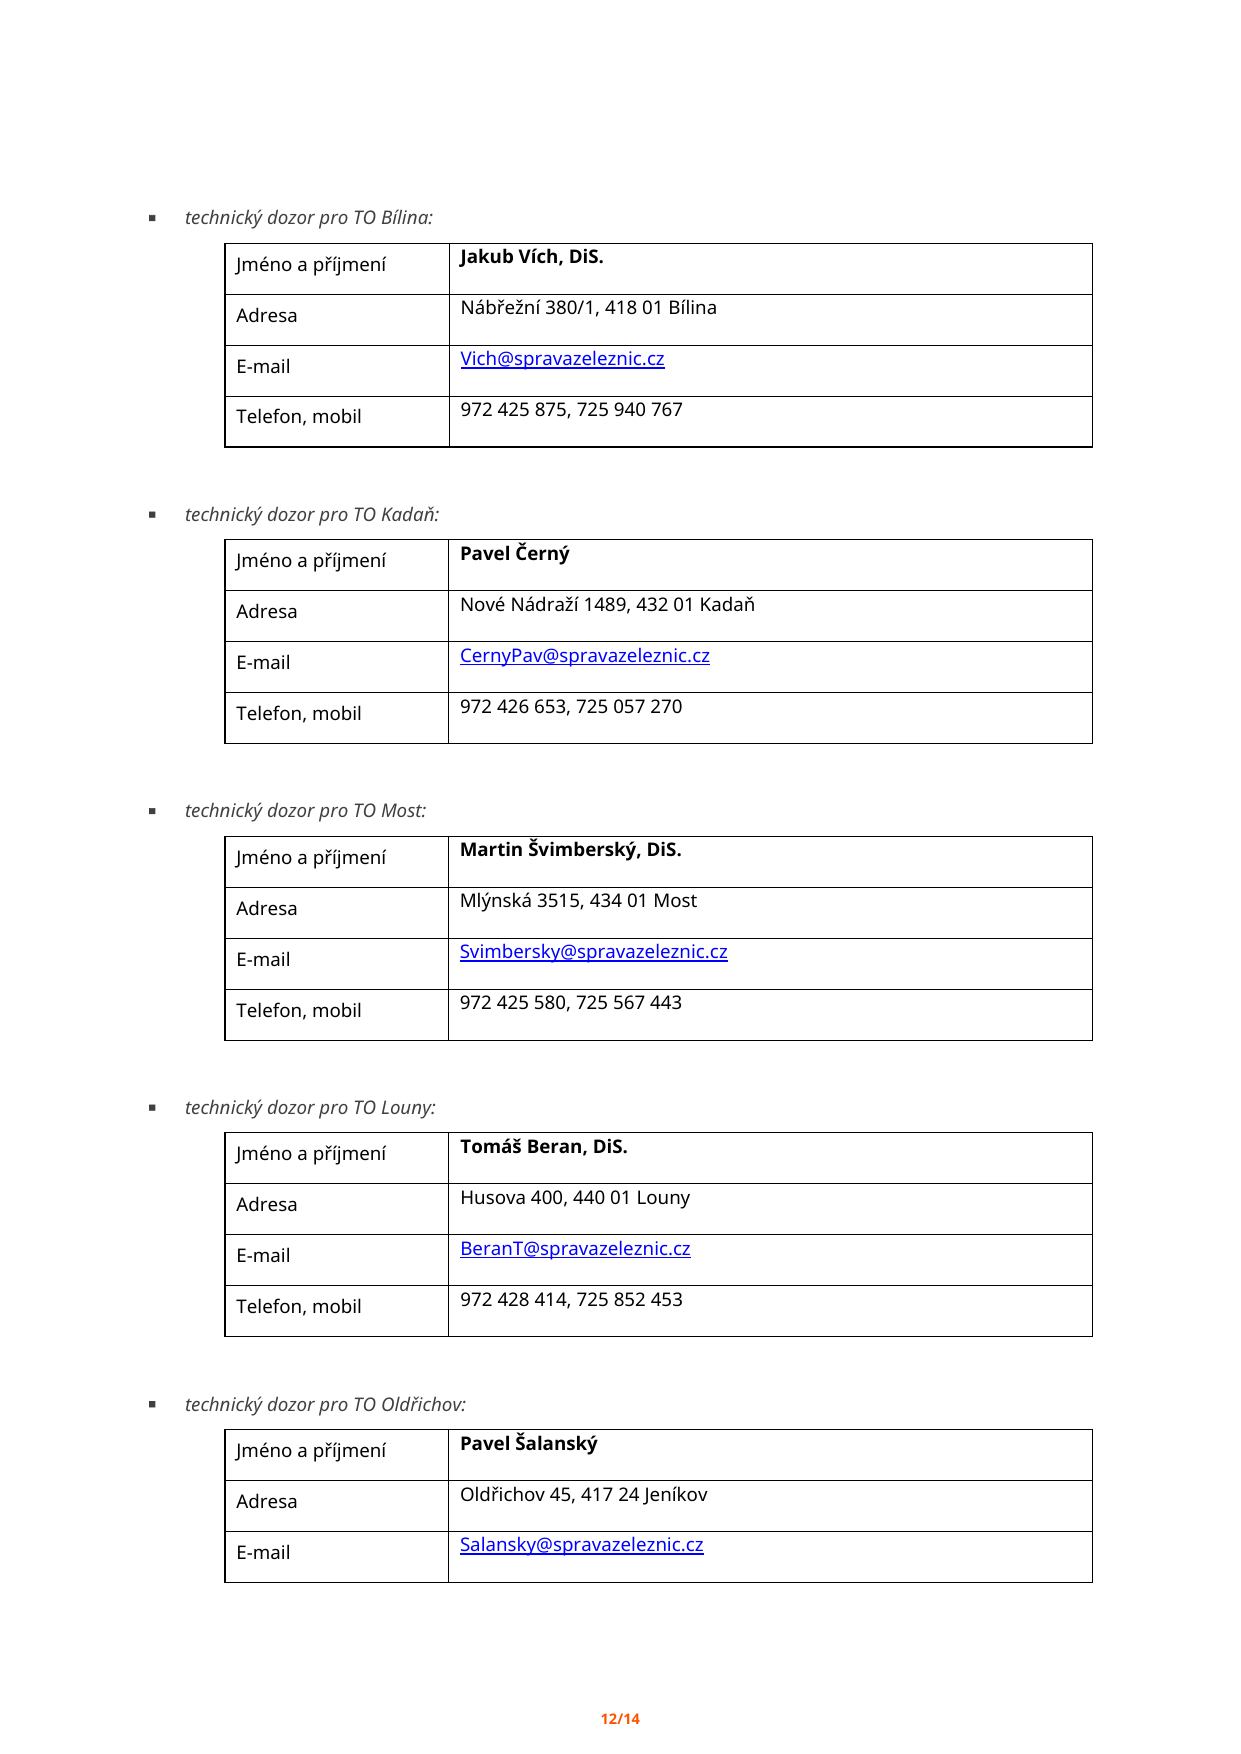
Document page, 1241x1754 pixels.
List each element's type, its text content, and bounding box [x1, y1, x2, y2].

table_header Pavel Šalanský [449, 1430, 1092, 1480]
table_cell Svimbersky@spravazeleznic.cz [449, 939, 1092, 988]
table_cell E-mail [226, 1532, 448, 1582]
table_cell Telefon, mobil [226, 397, 449, 446]
table_cell Vich@spravazeleznic.cz [450, 346, 1092, 396]
subtitle technický dozor pro TO Bílina: [148, 201, 1093, 230]
table_cell Adresa [226, 1481, 448, 1531]
table_header Martin Švimberský, DiS. [449, 837, 1092, 887]
table_cell Adresa [226, 295, 449, 344]
table_cell E-mail [226, 346, 449, 396]
table_cell Oldřichov 45, 417 24 Jeníkov [449, 1481, 1092, 1531]
subtitle technický dozor pro TO Louny: [148, 1091, 1093, 1120]
table_cell Salansky@spravazeleznic.cz [449, 1532, 1092, 1582]
table_cell E-mail [226, 939, 448, 988]
table_cell Mlýnská 3515, 434 01 Most [449, 888, 1092, 938]
table_header Jméno a příjmení [226, 540, 448, 590]
table_header Tomáš Beran, DiS. [449, 1133, 1092, 1183]
table_header Pavel Černý [449, 540, 1092, 590]
table_cell Husova 400, 440 01 Louny [449, 1184, 1092, 1234]
table_header Jméno a příjmení [226, 837, 448, 887]
table_cell Adresa [226, 1184, 448, 1234]
table_header Jméno a příjmení [226, 1430, 448, 1480]
table_cell CernyPav@spravazeleznic.cz [449, 642, 1092, 692]
table_cell 972 425 875, 725 940 767 [450, 397, 1092, 446]
table_header Jakub Vích, DiS. [450, 244, 1092, 294]
table_cell 972 425 580, 725 567 443 [449, 990, 1092, 1039]
table_cell Nábřežní 380/1, 418 01 Bílina [450, 295, 1092, 344]
table_cell Telefon, mobil [226, 693, 448, 743]
table_cell Nové Nádraží 1489, 432 01 Kadaň [449, 591, 1092, 641]
subtitle technický dozor pro TO Oldřichov: [148, 1387, 1093, 1416]
table_cell Adresa [226, 888, 448, 938]
subtitle technický dozor pro TO Most: [148, 794, 1093, 823]
table_cell Adresa [226, 591, 448, 641]
table_header Jméno a příjmení [226, 1133, 448, 1183]
table_cell 972 426 653, 725 057 270 [449, 693, 1092, 743]
table_cell E-mail [226, 1235, 448, 1285]
table_cell BeranT@spravazeleznic.cz [449, 1235, 1092, 1285]
table_header Jméno a příjmení [226, 244, 449, 294]
table_cell 972 428 414, 725 852 453 [449, 1286, 1092, 1336]
table_cell E-mail [226, 642, 448, 692]
table_cell Telefon, mobil [226, 1286, 448, 1336]
table_cell Telefon, mobil [226, 990, 448, 1039]
subtitle technický dozor pro TO Kadaň: [148, 498, 1093, 527]
